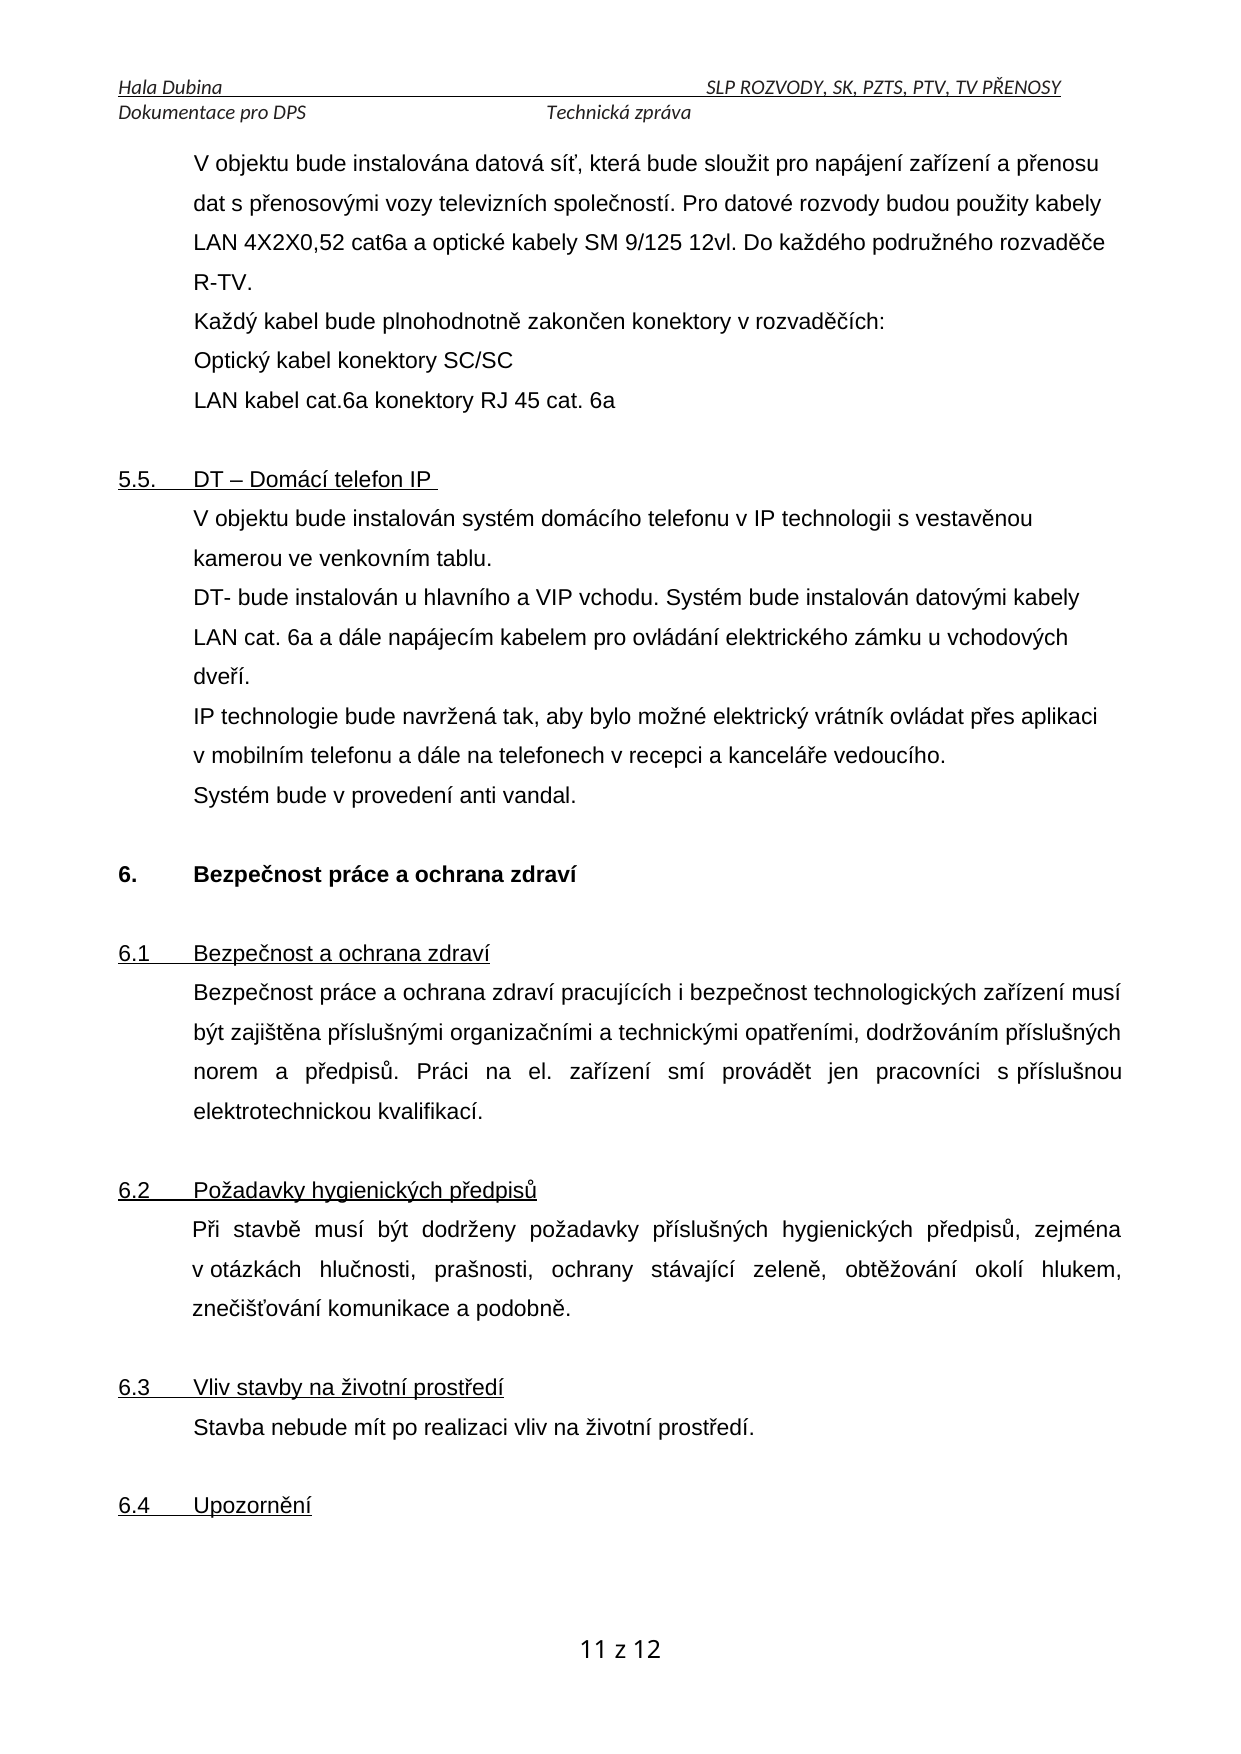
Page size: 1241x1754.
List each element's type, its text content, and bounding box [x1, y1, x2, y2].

text Systém bude v provedení anti vandal. [193, 782, 1122, 808]
text 6.1 Bezpečnost a ochrana zdraví [118, 940, 1122, 966]
text V objektu bude instalován systém domácího telefonu v IP technologii s vestavěnou kamerou ve venkovním tablu. [193, 505, 1122, 571]
text 6.4 Upozornění [118, 1492, 1122, 1519]
text 5.5. DT – Domácí telefon IP [59, 466, 1122, 492]
text IP technologie bude navržená tak, aby bylo možné elektrický vrátník ovládat přes aplikaci v mobilním telefonu a dále na telefonech v recepci a kanceláře vedoucího. [193, 703, 1122, 769]
text Při stavbě musí být dodrženy požadavky příslušných hygienických předpisů, zejména v otázkách hlučnosti, prašnosti, ochrany stávající zeleně, obtěžování okolí hlukem, znečišťování komunikace a podobně. [192, 1216, 1122, 1321]
text LAN kabel cat.6a konektory RJ 45 cat. 6a [193, 387, 1122, 413]
text V objektu bude instalována datová síť, která bude sloužit pro napájení zařízení a přenosu dat s přenosovými vozy televizních společností. Pro datové rozvody budou použity kabely LAN 4X2X0,52 cat6a a optické kabely SM 9/125 12vl. Do každého podružného rozvaděče R-TV. [193, 150, 1122, 295]
text 6.2 Požadavky hygienických předpisů [118, 1177, 1122, 1203]
text 6. Bezpečnost práce a ochrana zdraví [118, 861, 1122, 887]
text Optický kabel konektory SC/SC [193, 347, 1122, 374]
text DT- bude instalován u hlavního a VIP vchodu. Systém bude instalován datovými kabely LAN cat. 6a a dále napájecím kabelem pro ovládání elektrického zámku u vchodových dveří. [193, 584, 1122, 690]
text Stavba nebude mít po realizaci vliv na životní prostředí. [118, 1413, 1122, 1440]
text 6.3 Vliv stavby na životní prostředí [118, 1374, 1122, 1400]
text Každý kabel bude plnohodnotně zakončen konektory v rozvaděčích: [193, 308, 1122, 334]
text Bezpečnost práce a ochrana zdraví pracujících i bezpečnost technologických zařízení musí být zajištěna příslušnými organizačními a technickými opatřeními, dodržováním příslušných norem a předpisů. Práci na el. zařízení smí provádět jen pracovníci s příslušnou elektrotechnickou kvalifikací. [193, 979, 1122, 1124]
